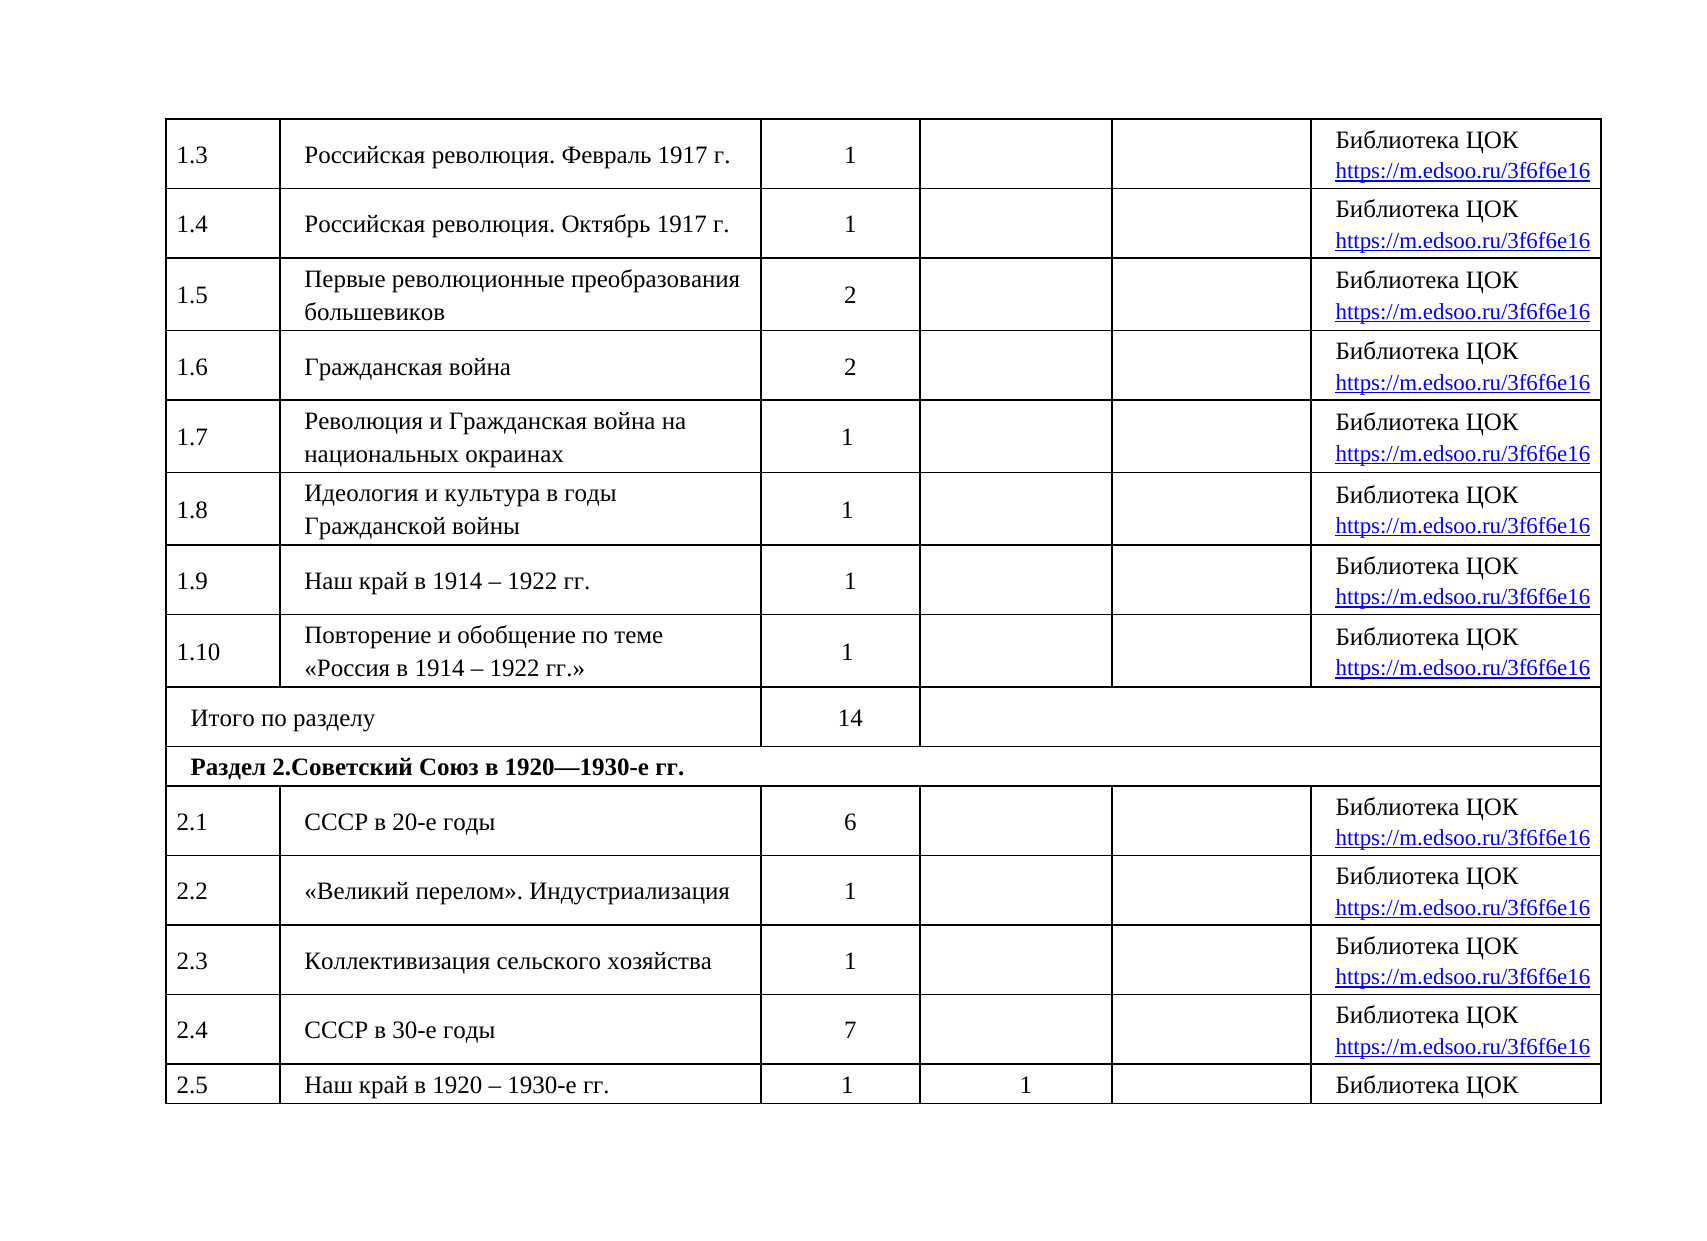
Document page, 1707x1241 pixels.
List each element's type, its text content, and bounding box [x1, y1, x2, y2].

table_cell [1312, 1065, 1600, 1103]
table_cell 2 [762, 259, 919, 330]
table_cell Библиотека ЦОК https://m.edsoo.ru/3f6f6e16 [1312, 331, 1600, 399]
table_cell [921, 546, 1111, 614]
table_cell 2.4 [167, 995, 279, 1063]
table_cell Наш край в 1914 – 1922 гг. [281, 546, 760, 614]
table_cell [921, 331, 1111, 399]
table_cell 2.5 [167, 1065, 279, 1103]
table_cell [921, 120, 1111, 188]
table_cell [1312, 189, 1600, 257]
table_cell 1 [762, 546, 919, 614]
table_cell [1113, 1065, 1310, 1103]
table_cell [1312, 926, 1600, 994]
table_cell 1.8 [167, 473, 279, 544]
table_cell 1 [762, 189, 919, 257]
table_cell [1113, 331, 1310, 399]
table_cell 1.5 [167, 259, 279, 330]
table_cell [1113, 546, 1310, 614]
table_cell 1.10 [167, 615, 279, 686]
table_cell [1113, 473, 1310, 544]
table_cell 1 [762, 1065, 919, 1103]
table_cell [921, 259, 1111, 330]
table_cell [1113, 787, 1310, 854]
table_cell [921, 856, 1111, 924]
table_cell [1113, 926, 1310, 994]
table_cell Российская революция. Февраль 1917 г. [281, 120, 760, 188]
table_cell [921, 615, 1111, 686]
table_cell 14 [762, 688, 919, 746]
table_cell Библиотека ЦОК https://m.edsoo.ru/3f6f6e16 [1312, 546, 1600, 614]
table_cell 1 [762, 473, 919, 544]
table_cell 2 [762, 331, 919, 399]
table_cell 7 [762, 995, 919, 1063]
table_cell Итого по разделу [167, 688, 760, 746]
table_cell Библиотека ЦОК https://m.edsoo.ru/3f6f6e16 [1312, 615, 1600, 686]
table_cell Библиотека ЦОК https://m.edsoo.ru/3f6f6e16 [1312, 259, 1600, 330]
table_cell 2.3 [167, 926, 279, 994]
table_cell 6 [762, 787, 919, 854]
table_cell [921, 401, 1111, 472]
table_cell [1312, 995, 1600, 1063]
table_cell Библиотека ЦОК https://m.edsoo.ru/3f6f6e16 [1312, 787, 1600, 854]
table_cell Первые революционные преобразования большевиков [281, 259, 760, 330]
table_cell Гражданская война [281, 331, 760, 399]
table_cell Библиотека ЦОК https://m.edsoo.ru/3f6f6e16 [1312, 856, 1600, 924]
table_cell Российская революция. Октябрь 1917 г. [281, 189, 760, 257]
table_cell [1113, 995, 1310, 1063]
table_cell СССР в 30-е годы [281, 995, 760, 1063]
table_cell [921, 688, 1600, 746]
table_cell [921, 189, 1111, 257]
table_cell [1113, 259, 1310, 330]
table_cell [921, 787, 1111, 854]
table_cell 1 [762, 120, 919, 188]
table_cell [921, 995, 1111, 1063]
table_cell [281, 1065, 760, 1103]
table_cell [1113, 615, 1310, 686]
table_cell 1 [762, 401, 919, 472]
table_cell 1 [762, 856, 919, 924]
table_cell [1312, 120, 1600, 188]
table_cell [921, 926, 1111, 994]
table_cell 2.2 [167, 856, 279, 924]
table_cell «Великий перелом». Индустриализация [281, 856, 760, 924]
table_cell 1 [762, 926, 919, 994]
table_cell 1.3 [167, 120, 279, 188]
table_cell Библиотека ЦОК https://m.edsoo.ru/3f6f6e16 [1312, 473, 1600, 544]
table_cell 1.7 [167, 401, 279, 472]
table_cell 1.6 [167, 331, 279, 399]
table_cell 1.9 [167, 546, 279, 614]
table_cell Раздел 2.Советский Союз в 1920—1930-е гг. [167, 747, 1600, 785]
table_cell 1 [762, 615, 919, 686]
table_cell [1113, 120, 1310, 188]
table_cell 1 [921, 1065, 1111, 1103]
table_cell 1.4 [167, 189, 279, 257]
table_cell [921, 473, 1111, 544]
table_cell СССР в 20-е годы [281, 787, 760, 854]
table_cell [1113, 856, 1310, 924]
table_cell Революция и Гражданская война на национальных окраинах [281, 401, 760, 472]
table_cell 2.1 [167, 787, 279, 854]
table_cell [1113, 189, 1310, 257]
table_cell Коллективизация сельского хозяйства [281, 926, 760, 994]
table_cell Библиотека ЦОК https://m.edsoo.ru/3f6f6e16 [1312, 401, 1600, 472]
table_cell Идеология и культура в годы Гражданской войны [281, 473, 760, 544]
table_cell [1113, 401, 1310, 472]
table_cell Повторение и обобщение по теме «Россия в 1914 – 1922 гг.» [281, 615, 760, 686]
